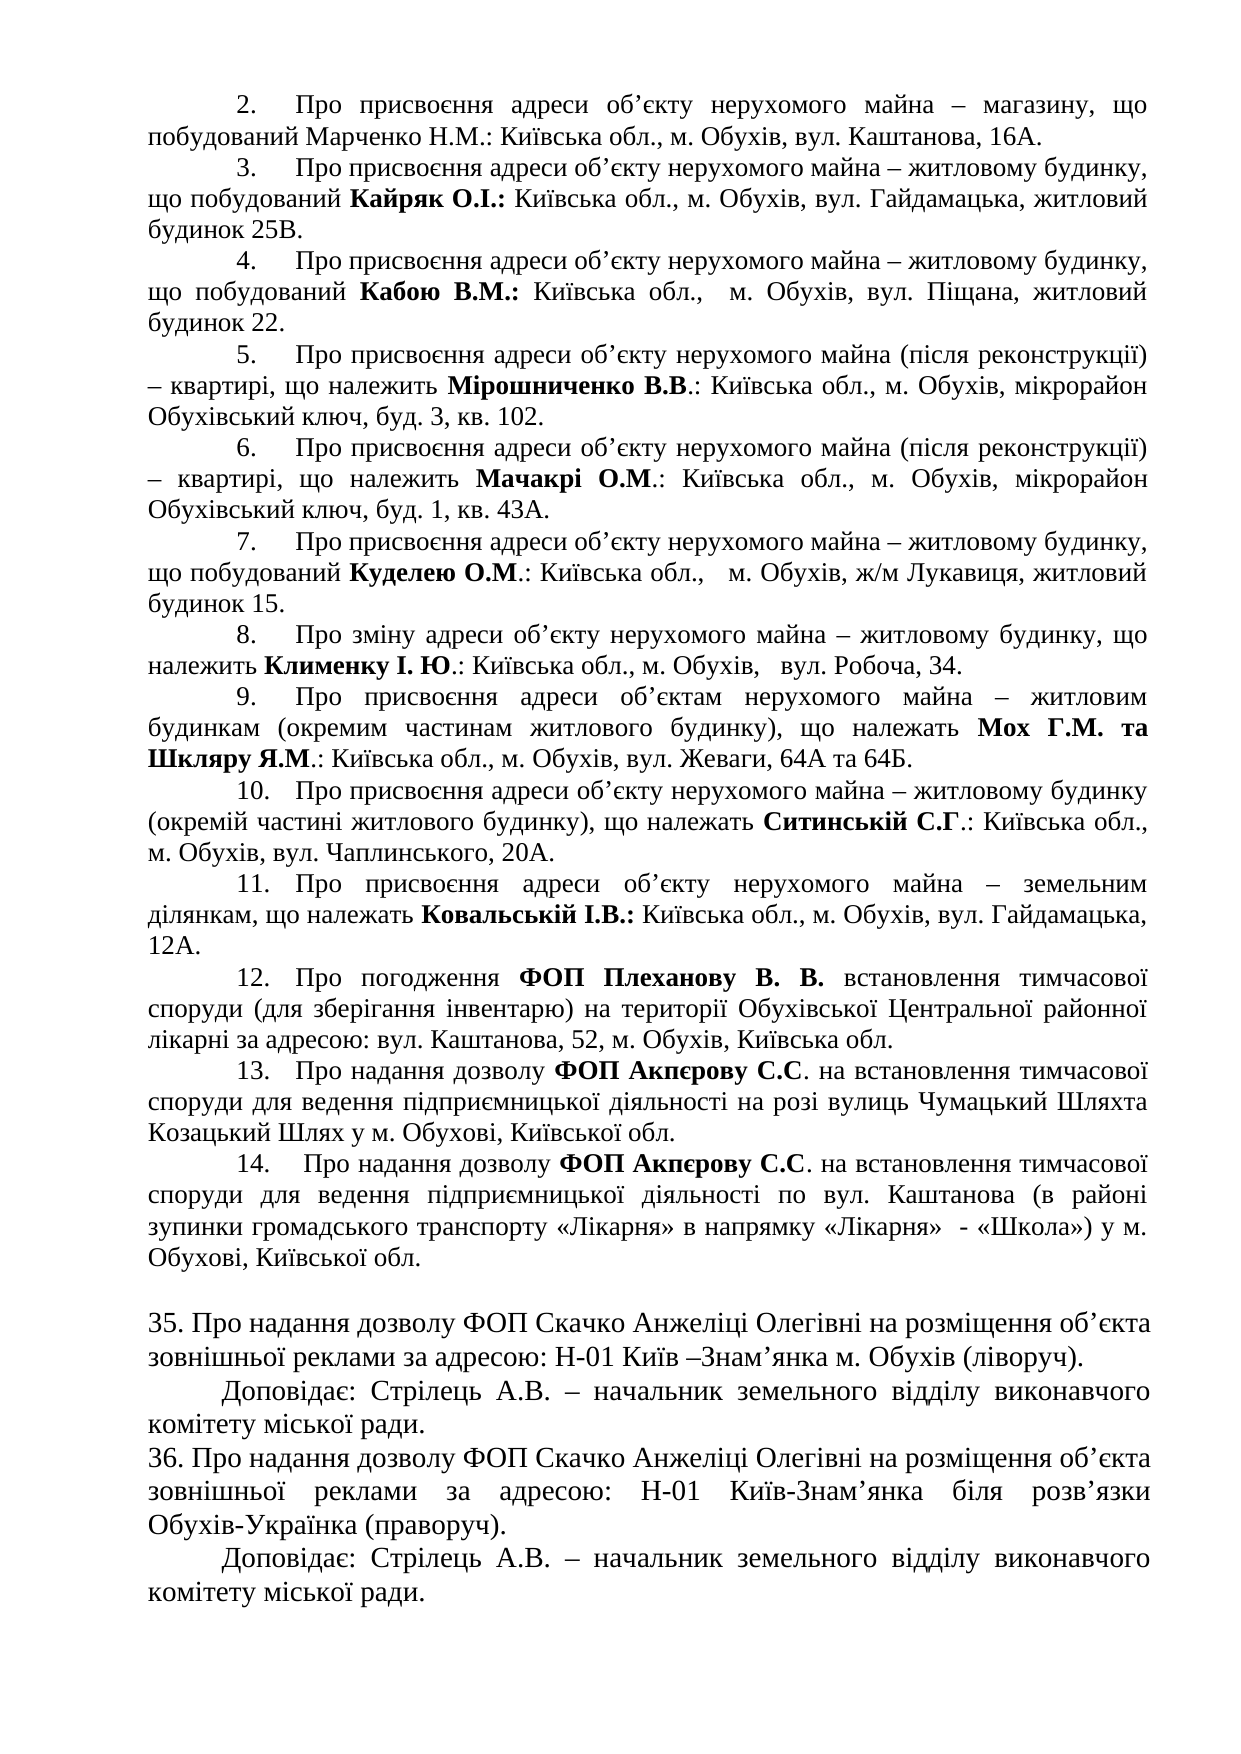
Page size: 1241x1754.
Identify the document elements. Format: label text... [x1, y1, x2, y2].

list Про присвоєння адреси об’єкту нерухомого майна – житловому будинку, що побудований Куделею О.М.: Київська обл., м. Обухів, ж/м Лукавиця, житловий будинок 15. [148, 524, 1148, 618]
list Про надання дозволу ФОП Акпєрову С.С. на встановлення тимчасової споруди для ведення підприємницької діяльності по вул. Каштанова (в районі зупинки громадського транспорту «Лікарня» в напрямку «Лікарня» - «Школа») у м. Обухові, Київської обл. [148, 1147, 1148, 1272]
list Про присвоєння адреси об’єкту нерухомого майна – житловому будинку, що побудований Кабою В.М.: Київська обл., м. Обухів, вул. Піщана, житловий будинок 22. [148, 244, 1148, 338]
list Про присвоєння адреси об’єкту нерухомого майна – земельним ділянкам, що належать Ковальській І.В.: Київська обл., м. Обухів, вул. Гайдамацька, 12А. [148, 867, 1148, 961]
list Про присвоєння адреси об’єктам нерухомого майна – житловим будинкам (окремим частинам житлового будинку), що належать Мох Г.М. та Шкляру Я.М.: Київська обл., м. Обухів, вул. Жеваги, 64А та 64Б. [148, 680, 1148, 774]
list Про зміну адреси об’єкту нерухомого майна – житловому будинку, що належить Клименку І. Ю.: Київська обл., м. Обухів, вул. Робоча, 34. [148, 618, 1148, 680]
list Про присвоєння адреси об’єкту нерухомого майна – житловому будинку, що побудований Кайряк О.І.: Київська обл., м. Обухів, вул. Гайдамацька, житловий будинок 25В. [148, 151, 1148, 244]
text 36. Про надання дозволу ФОП Скачко Анжеліці Олегівні на розміщення об’єкта зовнішньої реклами за адресою: Н-01 Київ-Знам’янка біля розв’язки Обухів-Українка (праворуч). [148, 1440, 1152, 1540]
list Про присвоєння адреси об’єкту нерухомого майна – магазину, що побудований Марченко Н.М.: Київська обл., м. Обухів, вул. Каштанова, 16А. [148, 88, 1148, 151]
list Про присвоєння адреси об’єкту нерухомого майна – житловому будинку (окремій частині житлового будинку), що належать Ситинській С.Г.: Київська обл., м. Обухів, вул. Чаплинського, 20А. [148, 774, 1148, 867]
text 35. Про надання дозволу ФОП Скачко Анжеліці Олегівні на розміщення об’єкта зовнішньої реклами за адресою: Н-01 Київ –Знам’янка м. Обухів (ліворуч). [148, 1306, 1152, 1373]
text Доповідає: Стрілець А.В. – начальник земельного відділу виконавчого комітету міської ради. [148, 1373, 1152, 1440]
list Про погодження ФОП Плеханову В. В. встановлення тимчасової споруди (для зберігання інвентарю) на території Обухівської Центральної районної лікарні за адресою: вул. Каштанова, 52, м. Обухів, Київська обл. [148, 961, 1148, 1054]
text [148, 1540, 1152, 1607]
list Про надання дозволу ФОП Акпєрову С.С. на встановлення тимчасової споруди для ведення підприємницької діяльності на розі вулиць Чумацький Шляхта Козацький Шлях у м. Обухові, Київської обл. [148, 1054, 1148, 1147]
list Про присвоєння адреси об’єкту нерухомого майна (після реконструкції) – квартирі, що належить Мачакрі О.М.: Київська обл., м. Обухів, мікрорайон Обухівський ключ, буд. 1, кв. 43А. [148, 431, 1148, 524]
list Про присвоєння адреси об’єкту нерухомого майна (після реконструкції) – квартирі, що належить Мірошниченко В.В.: Київська обл., м. Обухів, мікрорайон Обухівський ключ, буд. 3, кв. 102. [148, 338, 1148, 431]
